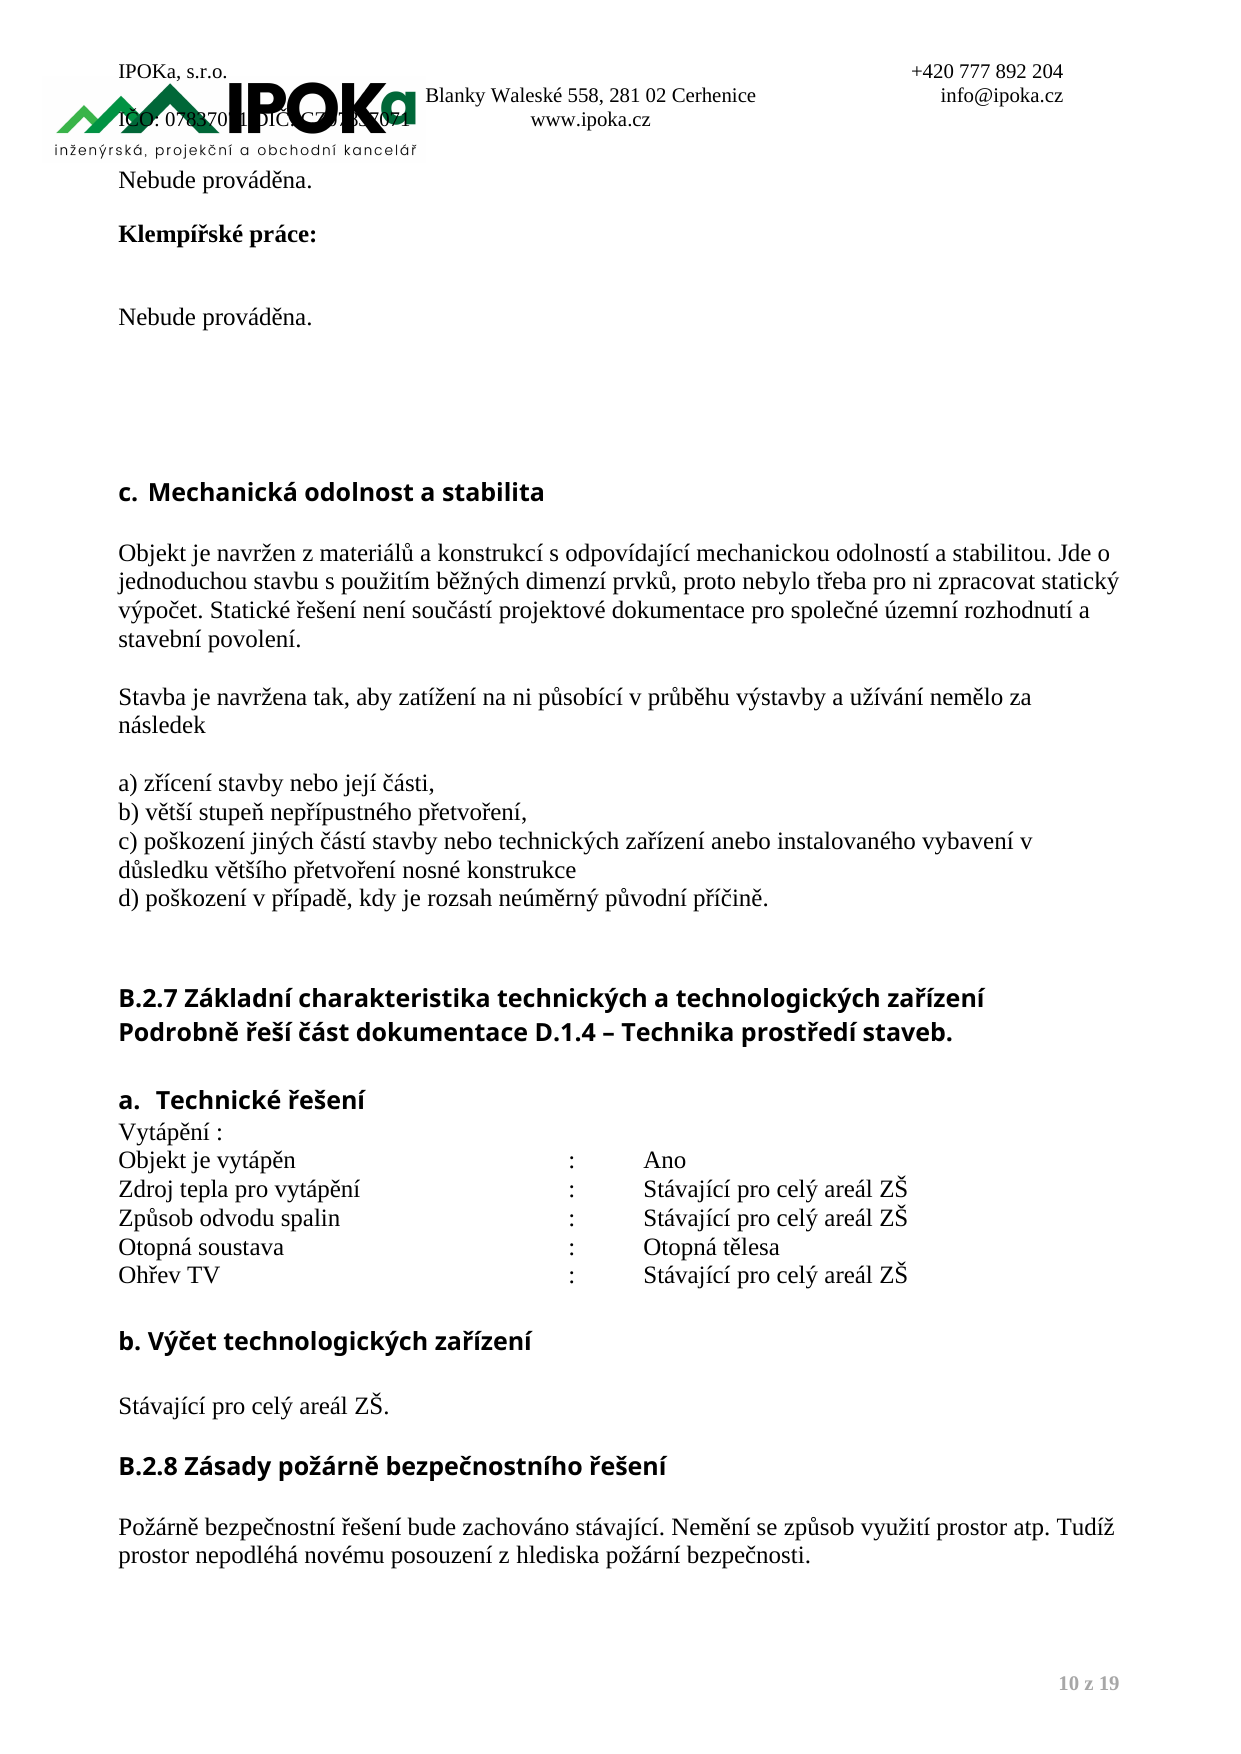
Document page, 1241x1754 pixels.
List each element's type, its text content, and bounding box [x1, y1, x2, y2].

subtitle B.2.8 Zásady požárně bezpečnostního řešení [118, 1449, 1122, 1483]
text Stavba je navržena tak, aby zatížení na ni působící v průběhu výstavby a užívání nemělo za následek [118, 682, 1122, 739]
text Objekt je vytápěn : Ano [118, 1145, 1122, 1174]
picture [41, 76, 427, 163]
subtitle Výčet technologických zařízení [118, 1323, 1122, 1357]
text Vytápění : [118, 1117, 1122, 1145]
text Zdroj tepla pro vytápění : Stávající pro celý areál ZŠ [118, 1174, 1122, 1203]
text Otopná soustava : Otopná tělesa [118, 1232, 1122, 1260]
list Mechanická odolnost a stabilita [118, 474, 1122, 508]
text a) zřícení stavby nebo její části, b) větší stupeň nepřípustného přetvoření, c) poškození jiných částí stavby nebo technických zařízení anebo instalovaného vybavení v důsledku většího přetvoření nosné konstrukce [118, 768, 1122, 883]
text Stávající pro celý areál ZŠ. [118, 1391, 1122, 1420]
text Klempířské práce: [118, 219, 1122, 248]
text Nebude prováděna. [118, 165, 1122, 194]
text Nebude prováděna. [118, 302, 1122, 330]
subtitle B.2.7 Základní charakteristika technických a technologických zařízení [118, 980, 1122, 1014]
text Objekt je navržen z materiálů a konstrukcí s odpovídající mechanickou odolností a stabilitou. Jde o jednoduchou stavbu s použitím běžných dimenzí prvků, proto nebylo třeba pro ni zpracovat statický výpočet. Statické řešení není součástí projektové dokumentace pro společné územní rozhodnutí a stavební povolení. [118, 538, 1122, 653]
text Požárně bezpečnostní řešení bude zachováno stávající. Nemění se způsob využití prostor atp. Tudíž prostor nepodléhá novému posouzení z hlediska požární bezpečnosti. [118, 1512, 1122, 1569]
text d) poškození v případě, kdy je rozsah neúměrný původní příčině. [118, 883, 1122, 912]
subtitle Technické řešení [118, 1083, 1122, 1117]
text Způsob odvodu spalin : Stávající pro celý areál ZŠ [118, 1203, 1122, 1232]
text Ohřev TV : Stávající pro celý areál ZŠ [118, 1260, 1122, 1289]
text Podrobně řeší část dokumentace D.1.4 – Technika prostředí staveb. [118, 1014, 1122, 1048]
